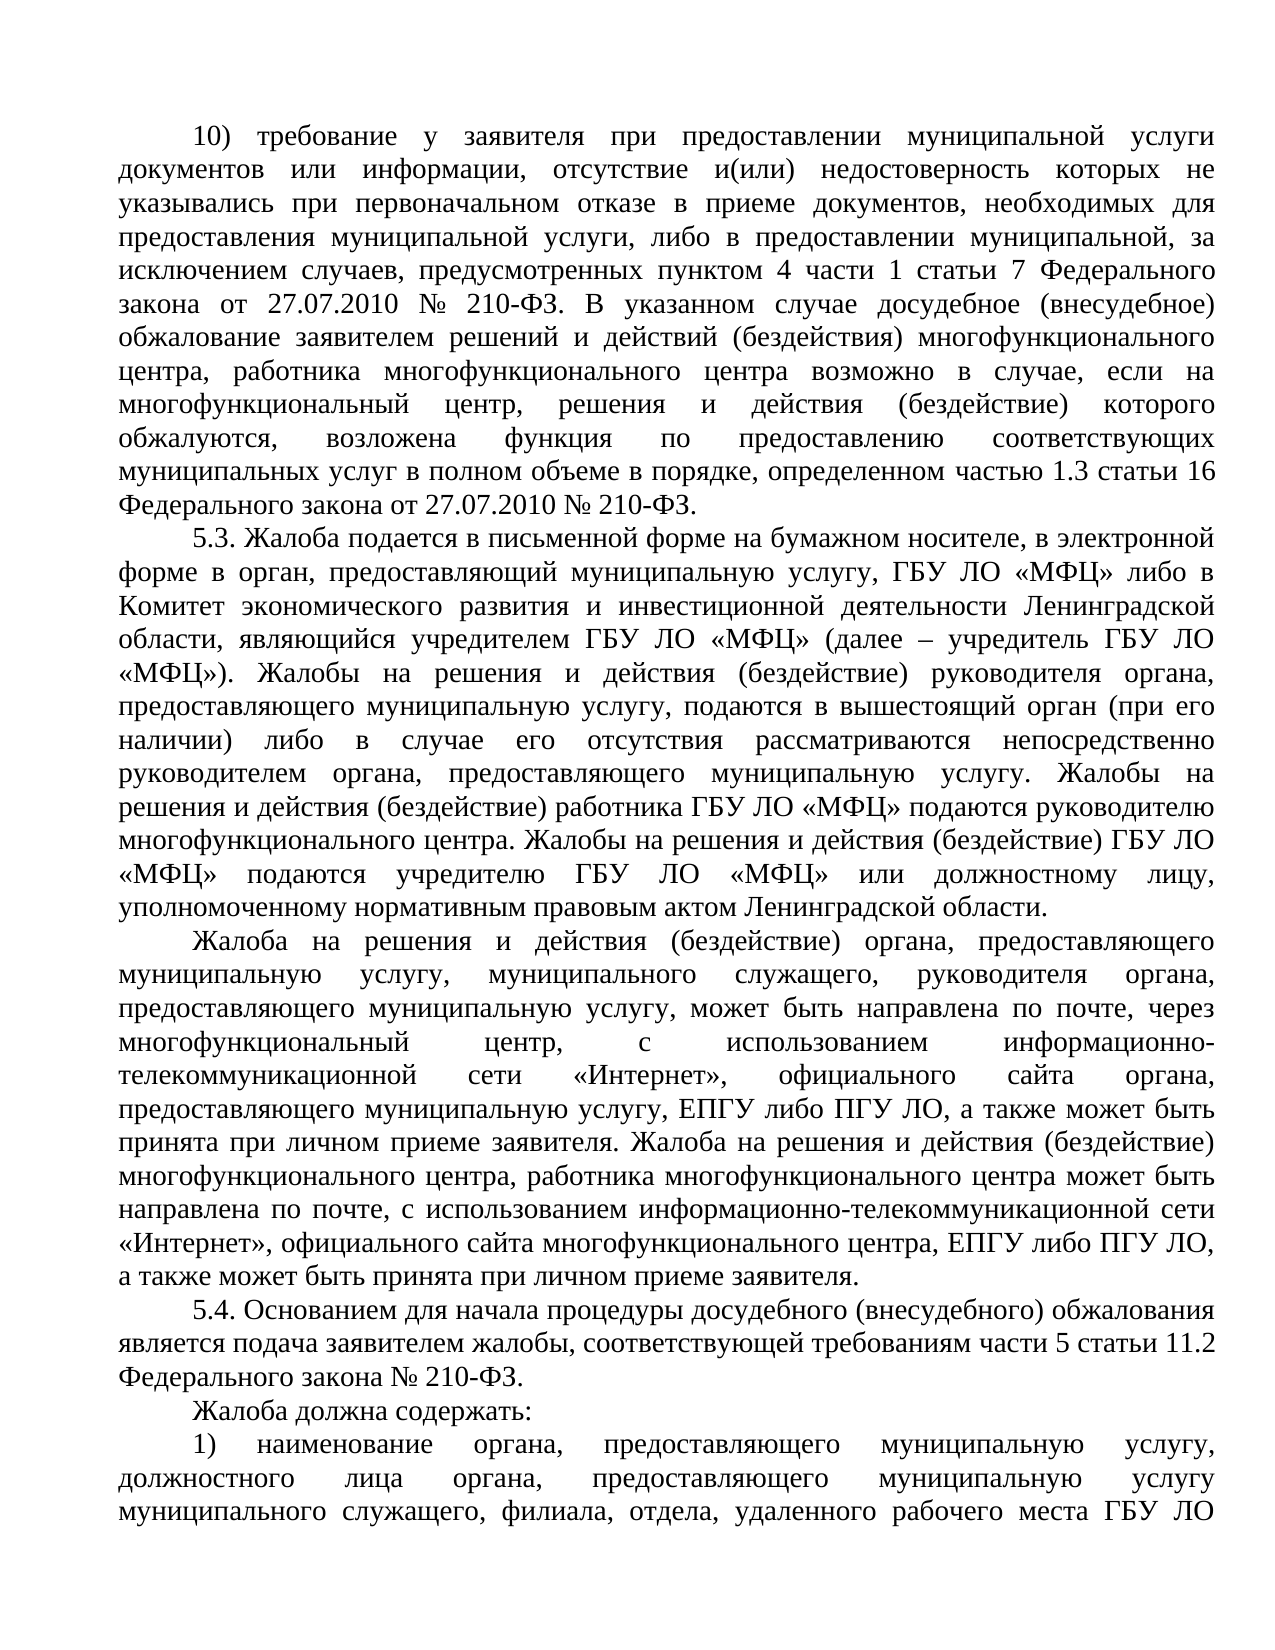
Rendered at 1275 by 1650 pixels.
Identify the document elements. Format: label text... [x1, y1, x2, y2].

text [118, 1426, 1216, 1527]
text 5.4. Основанием для начала процедуры досудебного (внесудебного) обжалования является подача заявителем жалобы, соответствующей требованиям части 5 статьи 11.2 Федерального закона № 210-ФЗ. [118, 1292, 1216, 1393]
text Жалоба должна содержать: [118, 1393, 1216, 1426]
text Жалоба на решения и действия (бездействие) органа, предоставляющего муниципальную услугу, муниципального служащего, руководителя органа, предоставляющего муниципальную услугу, может быть направлена по почте, через многофункциональный центр, с использованием информационно-телекоммуникационной сети «Интернет», официального сайта органа, предоставляющего муниципальную услугу, ЕПГУ либо ПГУ ЛО, а также может быть принята при личном приеме заявителя. Жалоба на решения и действия (бездействие) многофункционального центра, работника многофункционального центра может быть направлена по почте, с использованием информационно-телекоммуникационной сети «Интернет», официального сайта многофункционального центра, ЕПГУ либо ПГУ ЛО, а также может быть принята при личном приеме заявителя. [118, 923, 1216, 1292]
text 10) требование у заявителя при предоставлении муниципальной услуги документов или информации, отсутствие и(или) недостоверность которых не указывались при первоначальном отказе в приеме документов, необходимых для предоставления муниципальной услуги, либо в предоставлении муниципальной, за исключением случаев, предусмотренных пунктом 4 части 1 статьи 7 Федерального закона от 27.07.2010 № 210-ФЗ. В указанном случае досудебное (внесудебное) обжалование заявителем решений и действий (бездействия) многофункционального центра, работника многофункционального центра возможно в случае, если на многофункциональный центр, решения и действия (бездействие) которого обжалуются, возложена функция по предоставлению соответствующих муниципальных услуг в полном объеме в порядке, определенном частью 1.3 статьи 16 Федерального закона от 27.07.2010 № 210-ФЗ. [118, 118, 1216, 521]
text 5.3. Жалоба подается в письменной форме на бумажном носителе, в электронной форме в орган, предоставляющий муниципальную услугу, ГБУ ЛО «МФЦ» либо в Комитет экономического развития и инвестиционной деятельности Ленинградской области, являющийся учредителем ГБУ ЛО «МФЦ» (далее – учредитель ГБУ ЛО «МФЦ»). Жалобы на решения и действия (бездействие) руководителя органа, предоставляющего муниципальную услугу, подаются в вышестоящий орган (при его наличии) либо в случае его отсутствия рассматриваются непосредственно руководителем органа, предоставляющего муниципальную услугу. Жалобы на решения и действия (бездействие) работника ГБУ ЛО «МФЦ» подаются руководителю многофункционального центра. Жалобы на решения и действия (бездействие) ГБУ ЛО «МФЦ» подаются учредителю ГБУ ЛО «МФЦ» или должностному лицу, уполномоченному нормативным правовым актом Ленинградской области. [118, 521, 1216, 923]
